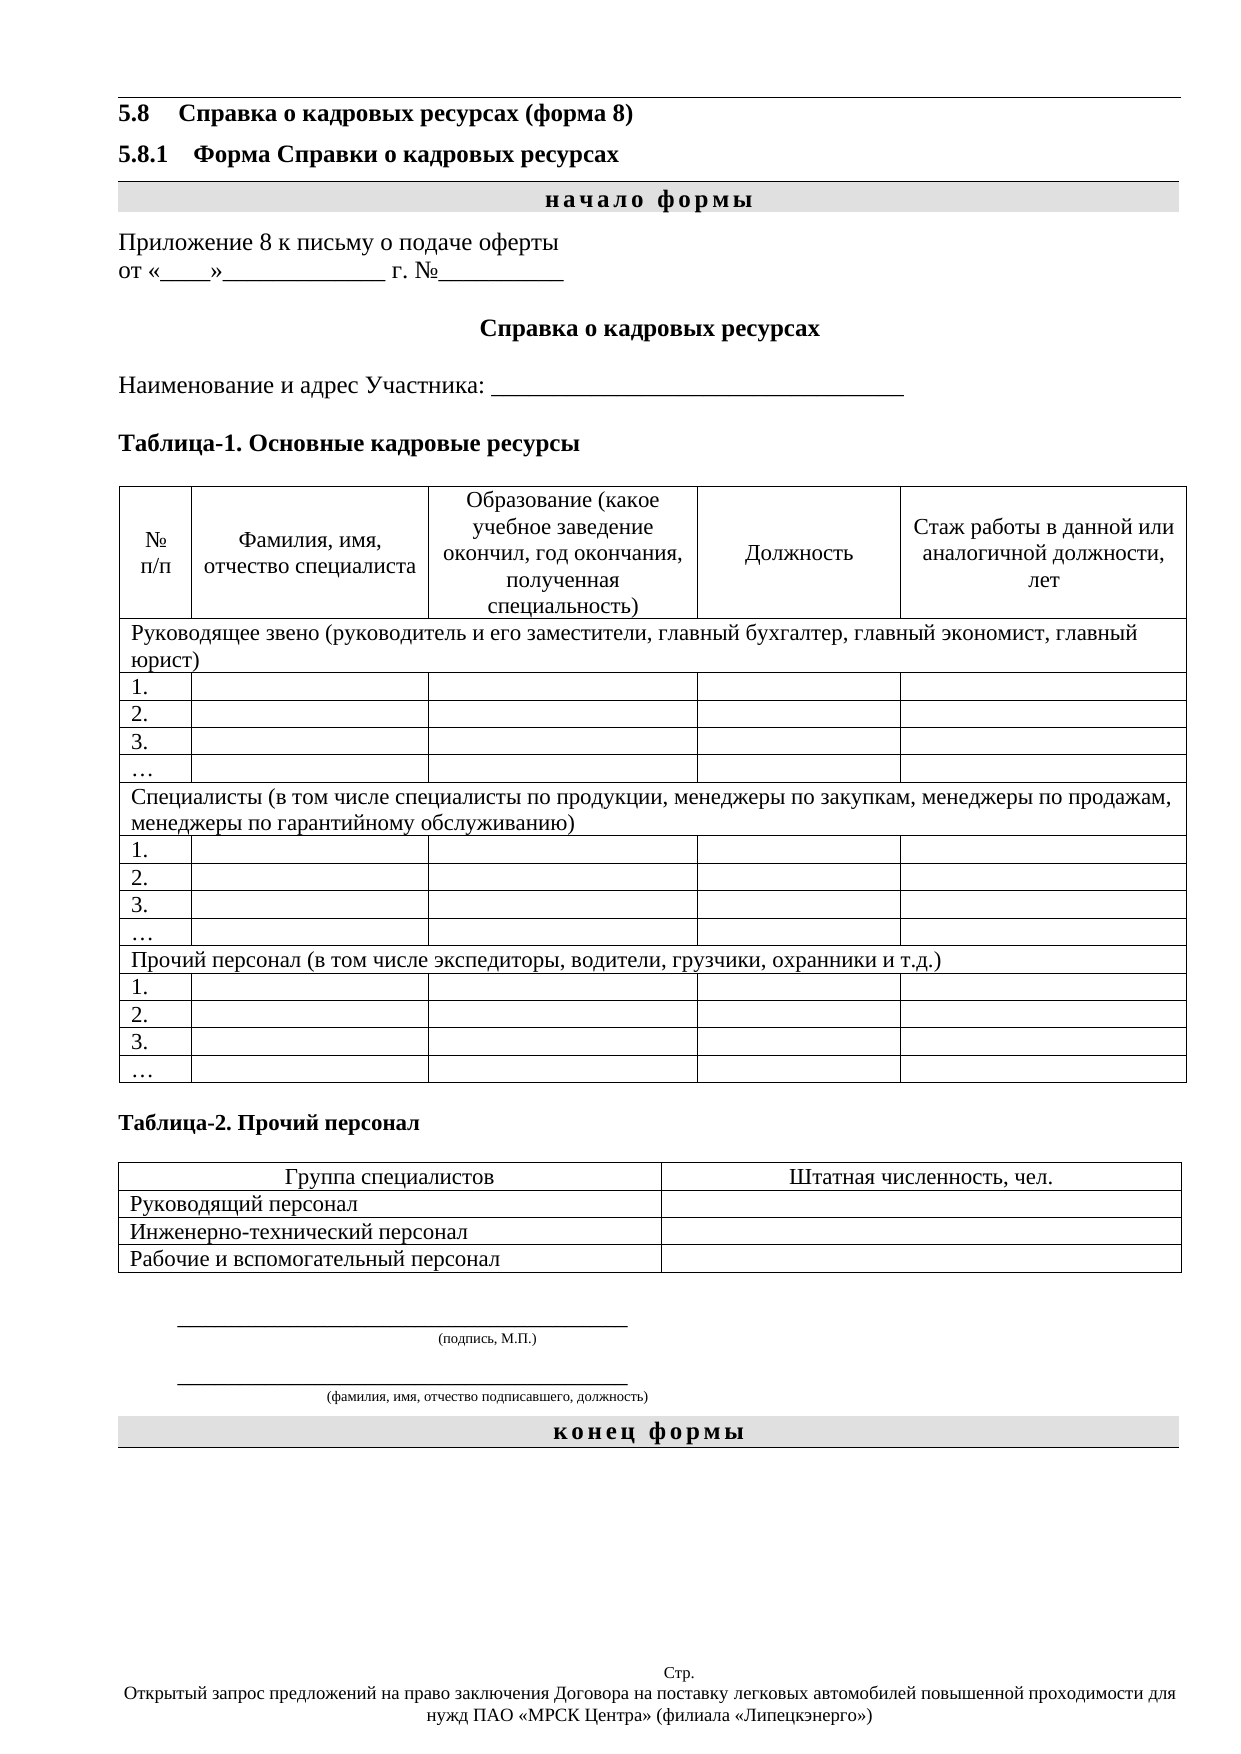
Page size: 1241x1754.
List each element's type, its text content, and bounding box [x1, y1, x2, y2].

table_cell [192, 864, 428, 890]
table_cell Прочий персонал (в том числе экспедиторы, водители, грузчики, охранники и т.д.) [120, 946, 1186, 972]
table_cell [901, 974, 1186, 1000]
table_cell [192, 891, 428, 918]
table_cell [192, 974, 428, 1000]
table_cell [901, 891, 1186, 918]
table_cell [429, 974, 697, 1000]
table_cell [429, 673, 697, 699]
table_cell [662, 1191, 1181, 1217]
table_cell [429, 836, 697, 863]
table_cell [429, 701, 697, 727]
table_header Группа специалистов [119, 1163, 661, 1189]
text начало формы [118, 182, 1179, 212]
table_cell [120, 864, 191, 890]
table_header Образование (какое учебное заведение окончил, год окончания, полученная специальность) [429, 487, 697, 618]
table_cell [120, 1001, 191, 1027]
text конец формы [118, 1416, 1179, 1447]
table_cell [901, 673, 1186, 699]
table_cell [192, 728, 428, 754]
table_cell [120, 701, 191, 727]
table_cell [662, 1218, 1181, 1244]
table_cell [901, 919, 1186, 945]
table_header № п/п [120, 487, 191, 618]
table_cell [901, 728, 1186, 754]
table_header Стаж работы в данной или аналогичной должности, лет [901, 487, 1186, 618]
table_cell [698, 1001, 900, 1027]
table_cell [120, 728, 191, 754]
table_cell [429, 891, 697, 918]
table_cell [192, 673, 428, 699]
table_cell [192, 701, 428, 727]
table_cell [120, 974, 191, 1000]
table_cell [120, 836, 191, 863]
subtitle Справка о кадровых ресурсах (форма 8) [118, 98, 1181, 127]
table_cell [698, 974, 900, 1000]
table_cell Рабочие и вспомогательный персонал [119, 1245, 661, 1272]
table_cell [901, 1028, 1186, 1054]
table_cell [120, 1028, 191, 1054]
table_cell [901, 1056, 1186, 1082]
table_cell [698, 1056, 900, 1082]
table_cell [429, 1028, 697, 1054]
table_cell … [120, 755, 191, 782]
table_cell [192, 836, 428, 863]
table_cell [120, 891, 191, 918]
text Таблица-2. Прочий персонал [118, 1109, 1181, 1136]
table_cell [698, 728, 900, 754]
table_cell [901, 864, 1186, 890]
table_cell [429, 1001, 697, 1027]
text Таблица-1. Основные кадровые ресурсы [118, 428, 1181, 457]
table_cell … [120, 1056, 191, 1082]
table_cell Руководящий персонал [119, 1191, 661, 1217]
table_cell [192, 1001, 428, 1027]
table_cell [192, 755, 428, 782]
table_cell Специалисты (в том числе специалисты по продукции, менеджеры по закупкам, менеджеры по продажам, менеджеры по гарантийному обслуживанию) [120, 783, 1186, 835]
table_header Штатная численность, чел. [662, 1163, 1181, 1189]
text Справка о кадровых ресурсах [118, 313, 1181, 342]
table_cell [698, 864, 900, 890]
table_cell [662, 1245, 1181, 1272]
table_cell [429, 864, 697, 890]
table_cell [192, 919, 428, 945]
text ____________________________________ [118, 1301, 1181, 1330]
table_cell Инженерно-технический персонал [119, 1218, 661, 1244]
table_cell [429, 728, 697, 754]
table_cell [901, 755, 1186, 782]
table_cell [192, 1028, 428, 1054]
table_cell [698, 673, 900, 699]
table_cell [901, 1001, 1186, 1027]
text Приложение 8 к письму о подаче оферты от «____»_____________ г. №__________ [118, 227, 1181, 284]
text (фамилия, имя, отчество подписавшего, должность) [118, 1388, 797, 1416]
text (подпись, М.П.) [118, 1330, 797, 1359]
table_cell [429, 919, 697, 945]
table_cell [429, 1056, 697, 1082]
table_cell [698, 919, 900, 945]
table_cell … [120, 919, 191, 945]
table_cell [901, 836, 1186, 863]
subtitle Форма Справки о кадровых ресурсах [118, 139, 1181, 168]
table_cell [429, 755, 697, 782]
table_cell [901, 701, 1186, 727]
table_cell [698, 701, 900, 727]
table_cell [698, 755, 900, 782]
text Наименование и адрес Участника: _________________________________ [118, 371, 1181, 399]
table_cell [698, 1028, 900, 1054]
table_cell [698, 836, 900, 863]
text ____________________________________ [118, 1359, 1181, 1388]
table_cell Руководящее звено (руководитель и его заместители, главный бухгалтер, главный экономист, главный юрист) [120, 619, 1186, 672]
table_header Фамилия, имя, отчество специалиста [192, 487, 428, 618]
table_cell [698, 891, 900, 918]
table_cell [192, 1056, 428, 1082]
table_cell [120, 673, 191, 699]
table_header Должность [698, 487, 900, 618]
